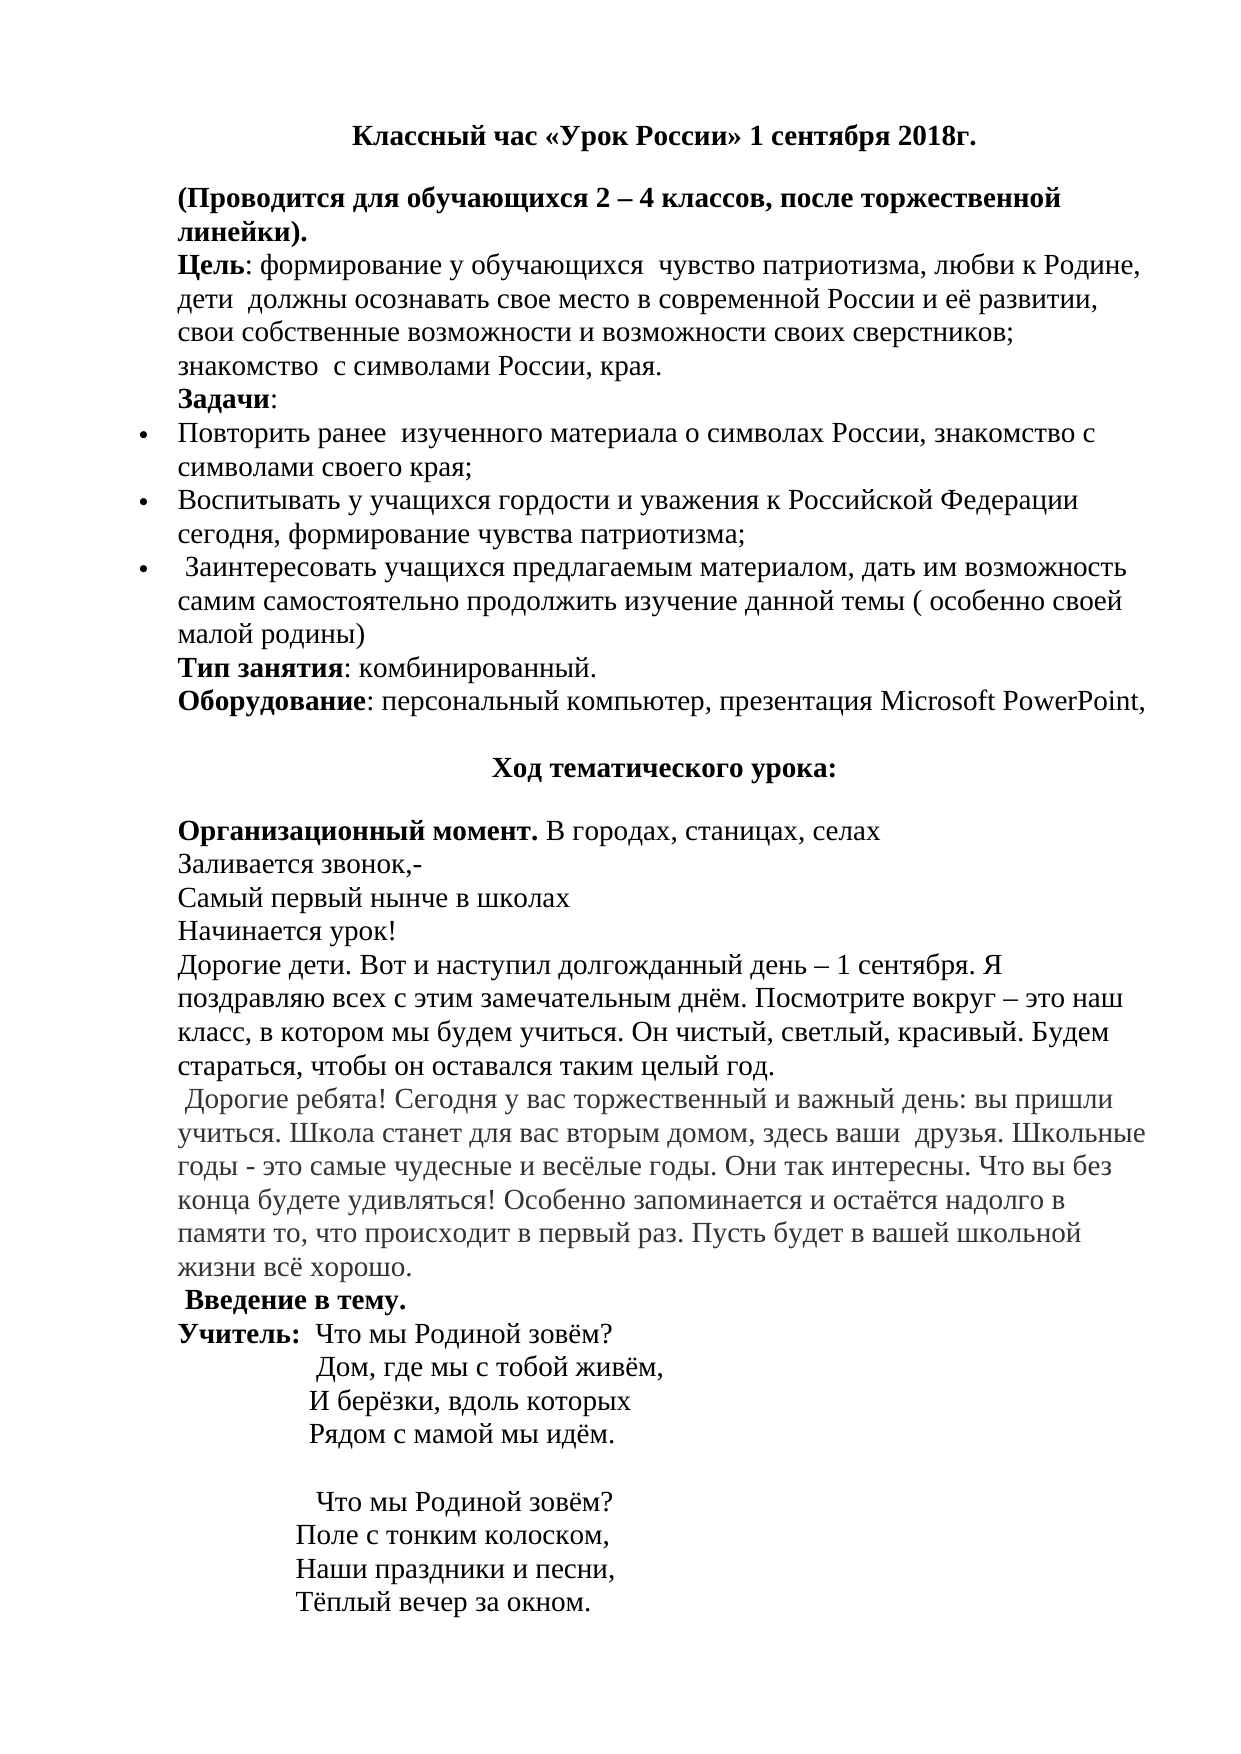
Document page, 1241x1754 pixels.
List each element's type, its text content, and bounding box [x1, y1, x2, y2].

list Воспитывать у учащихся гордости и уважения к Российской Федерации сегодня, формирование чувства патриотизма; [140, 482, 1152, 549]
text Наши праздники и песни, [177, 1551, 1152, 1584]
text Поле с тонким колоском, [177, 1517, 1152, 1551]
text И берёзки, вдоль которых [177, 1383, 1152, 1417]
text Классный час «Урок России» 1 сентября 2018г. [177, 118, 1152, 180]
text Дорогие ребята! Сегодня у вас торжественный и важный день: вы пришли учиться. Школа станет для вас вторым домом, здесь ваши друзья. Школьные годы - это самые чудесные и весёлые годы. Они так интересны. Что вы без конца будете удивляться! Особенно запоминается и остаётся надолго в памяти то, что происходит в первый раз. Пусть будет в вашей школьной жизни всё хорошо. [177, 1081, 1152, 1282]
text Тёплый вечер за окном. [177, 1584, 1152, 1618]
text Дом, где мы с тобой живём, [177, 1349, 1152, 1383]
text Задачи: [177, 382, 1152, 415]
list Повторить ранее изученного материала о символах России, знакомство с символами своего края; [140, 415, 1152, 482]
text (Проводится для обучающихся 2 – 4 классов, после торжественной линейки). Цель: формирование у обучающихся чувство патриотизма, любви к Родине, дети должны осознавать свое место в современной России и её развитии, свои собственные возможности и возможности своих сверстников; знакомство с символами России, края. [177, 180, 1152, 382]
text Ход тематического урока: [177, 751, 1152, 813]
text Организационный момент. В городах, станицах, селах [177, 813, 1152, 846]
text Рядом с мамой мы идём. Что мы Родиной зовём? [177, 1417, 1152, 1517]
text Введение в тему. [177, 1282, 1152, 1316]
text Заливается звонок,- [177, 846, 1152, 880]
text Тип занятия: комбинированный. [177, 650, 1152, 683]
text Оборудование: персональный компьютер, презентация Microsoft PowerPoint, [177, 683, 1152, 717]
text Самый первый нынче в школах [177, 880, 1152, 913]
text Начинается урок! Дорогие дети. Вот и наступил долгожданный день – 1 сентября. Я поздравляю всех с этим замечательным днём. Посмотрите вокруг – это наш класс, в котором мы будем учиться. Он чистый, светлый, красивый. Будем стараться, чтобы он оставался таким целый год. [177, 913, 1152, 1081]
text Учитель: Что мы Родиной зовём? [177, 1316, 1152, 1349]
list Заинтересовать учащихся предлагаемым материалом, дать им возможность самим самостоятельно продолжить изучение данной темы ( особенно своей малой родины) [140, 549, 1152, 650]
